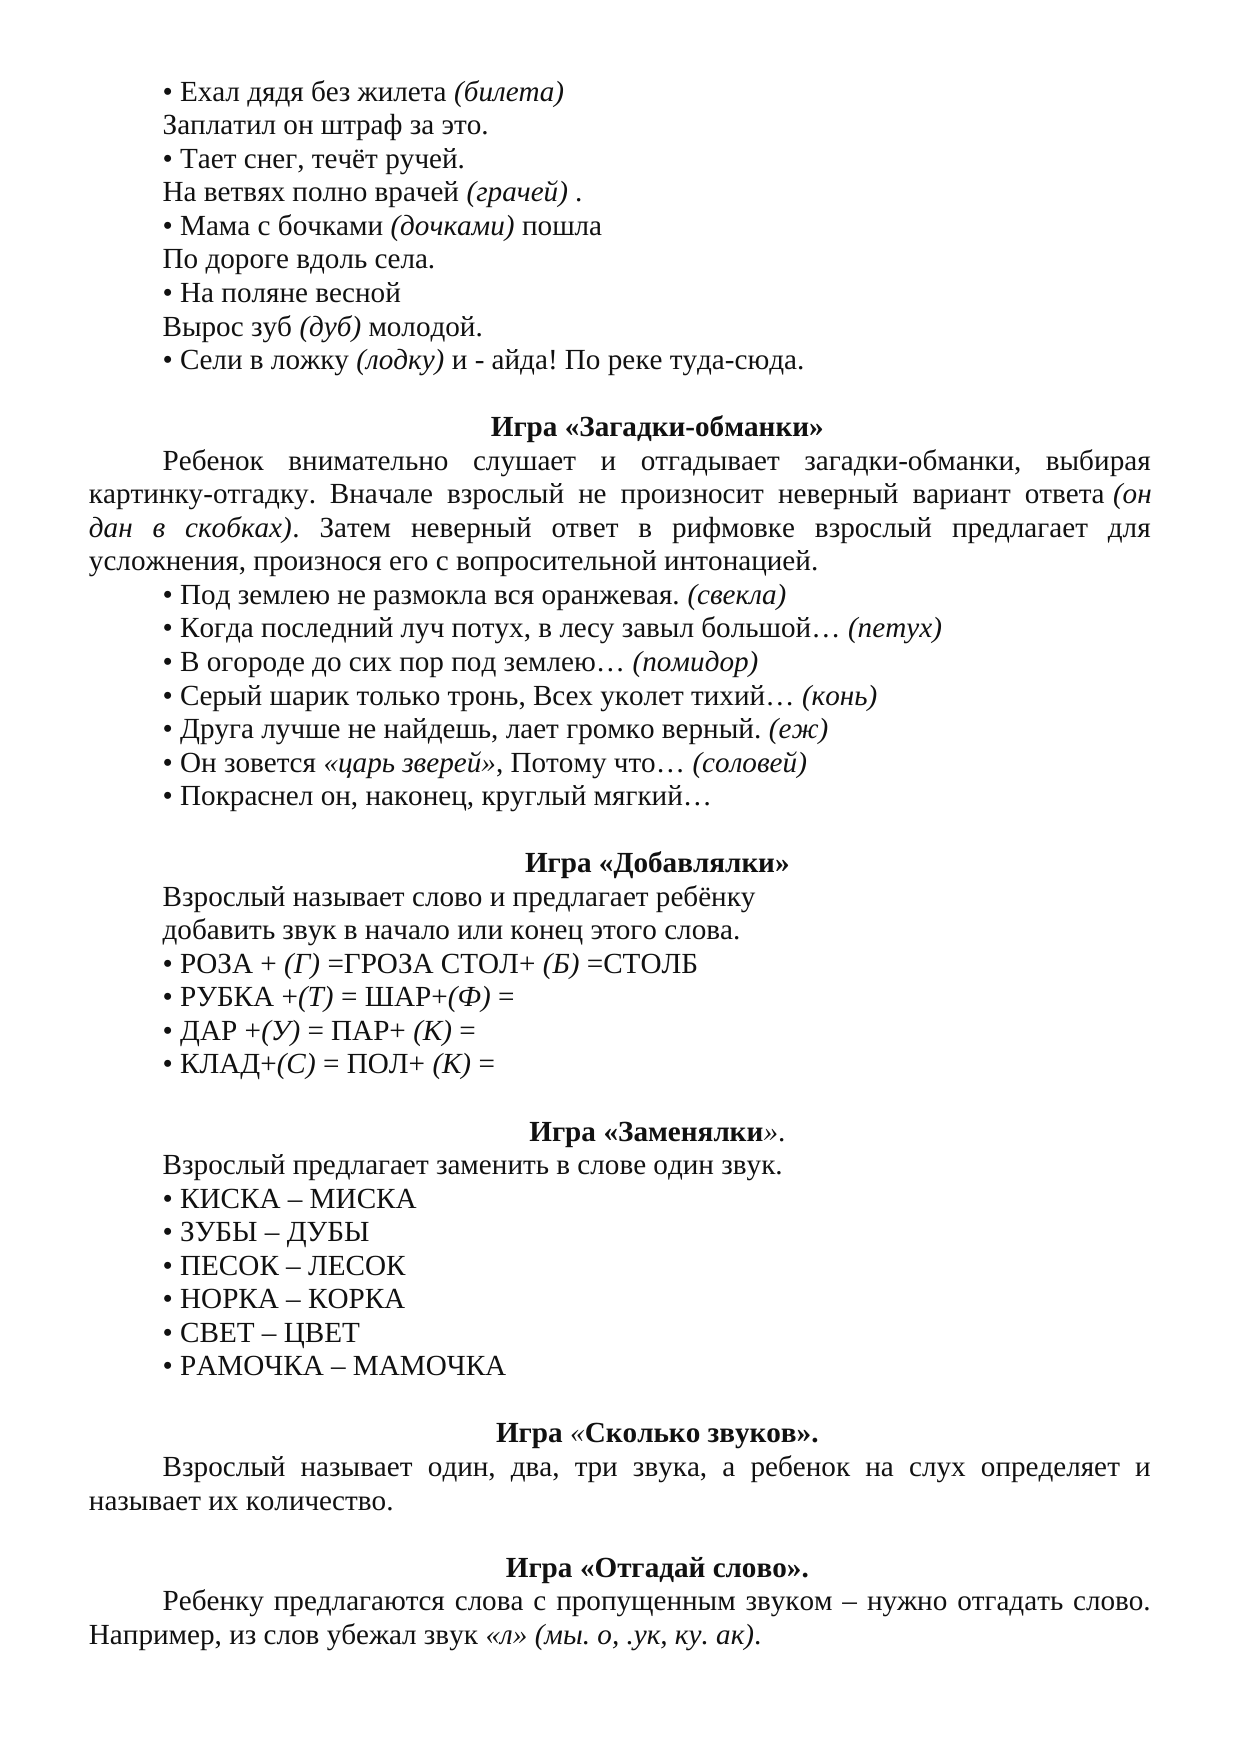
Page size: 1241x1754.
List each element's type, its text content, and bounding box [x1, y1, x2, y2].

text • СВЕТ – ЦВЕТ [89, 1315, 1152, 1348]
text Взрослый называет слово и предлагает ребёнку [89, 879, 1152, 912]
text • В огороде до сих пор под землею… (помидор) [89, 644, 1152, 678]
text Вырос зуб (дуб) молодой. [89, 309, 1152, 342]
text По дороге вдоль села. [89, 242, 1152, 275]
text • ПЕСОК – ЛЕСОК [89, 1248, 1152, 1281]
text добавить звук в начало или конец этого слова. [89, 912, 1152, 946]
text Игра «Отгадай слово». [89, 1550, 1152, 1583]
text • На поляне весной [89, 275, 1152, 309]
text • Покраснел он, наконец, круглый мягкий… [89, 778, 1152, 812]
text На ветвях полно врачей (грачей) . [89, 174, 1152, 208]
text Игра «Загадки-обманки» [89, 409, 1152, 443]
text Ребенок внимательно слушает и отгадывает загадки-обманки, выбирая картинку-отгадку. Вначале взрослый не произносит неверный вариант ответа (он дан в скобках). Затем неверный ответ в рифмовке взрослый предлагает для усложнения, произнося его с вопросительной интонацией. [89, 443, 1152, 577]
text Заплатил он штраф за это. [89, 107, 1152, 141]
text • Когда последний луч потух, в лесу завыл большой… (петух) [89, 611, 1152, 644]
text • КЛАД+(С) = ПОЛ+ (К) = [89, 1047, 1152, 1080]
text Игра «Заменялки». [89, 1114, 1152, 1147]
text • Сели в ложку (лодку) и - айда! По реке туда-сюда. [89, 342, 1152, 376]
text Взрослый называет один, два, три звука, а ребенок на слух определяет и называет их количество. [89, 1449, 1152, 1516]
text Игра «Сколько звуков». [89, 1416, 1152, 1449]
text • ЗУБЫ – ДУБЫ [89, 1214, 1152, 1248]
text • Серый шарик только тронь, Всех уколет тихий… (конь) [89, 678, 1152, 711]
text • РУБКА +(Т) = ШАР+(Ф) = [89, 979, 1152, 1013]
text • КИСКА – МИСКА [89, 1181, 1152, 1214]
text • НОРКА – КОРКА [89, 1281, 1152, 1315]
text • РАМОЧКА – МАМОЧКА [89, 1348, 1152, 1382]
text Взрослый предлагает заменить в слове один звук. [89, 1147, 1152, 1181]
text Ребенку предлагаются слова с пропущенным звуком – нужно отгадать слово. Например, из слов убежал звук «л» (мы. о, .ук, ку. ак). [89, 1583, 1152, 1650]
text • Ехал дядя без жилета (билета) [89, 74, 1152, 107]
text • Он зовется «царь зверей», Потому что… (соловей) [89, 745, 1152, 778]
text • Под землею не размокла вся оранжевая. (свекла) [89, 577, 1152, 611]
text • Мама с бочками (дочками) пошла [89, 208, 1152, 242]
text • РОЗА + (Г) =ГРОЗА СТОЛ+ (Б) =СТОЛБ [89, 946, 1152, 979]
text Игра «Добавлялки» [89, 845, 1152, 879]
text • Друга лучше не найдешь, лает громко верный. (еж) [89, 711, 1152, 745]
text • Тает снег, течёт ручей. [89, 141, 1152, 174]
text • ДАР +(У) = ПАР+ (К) = [89, 1013, 1152, 1047]
